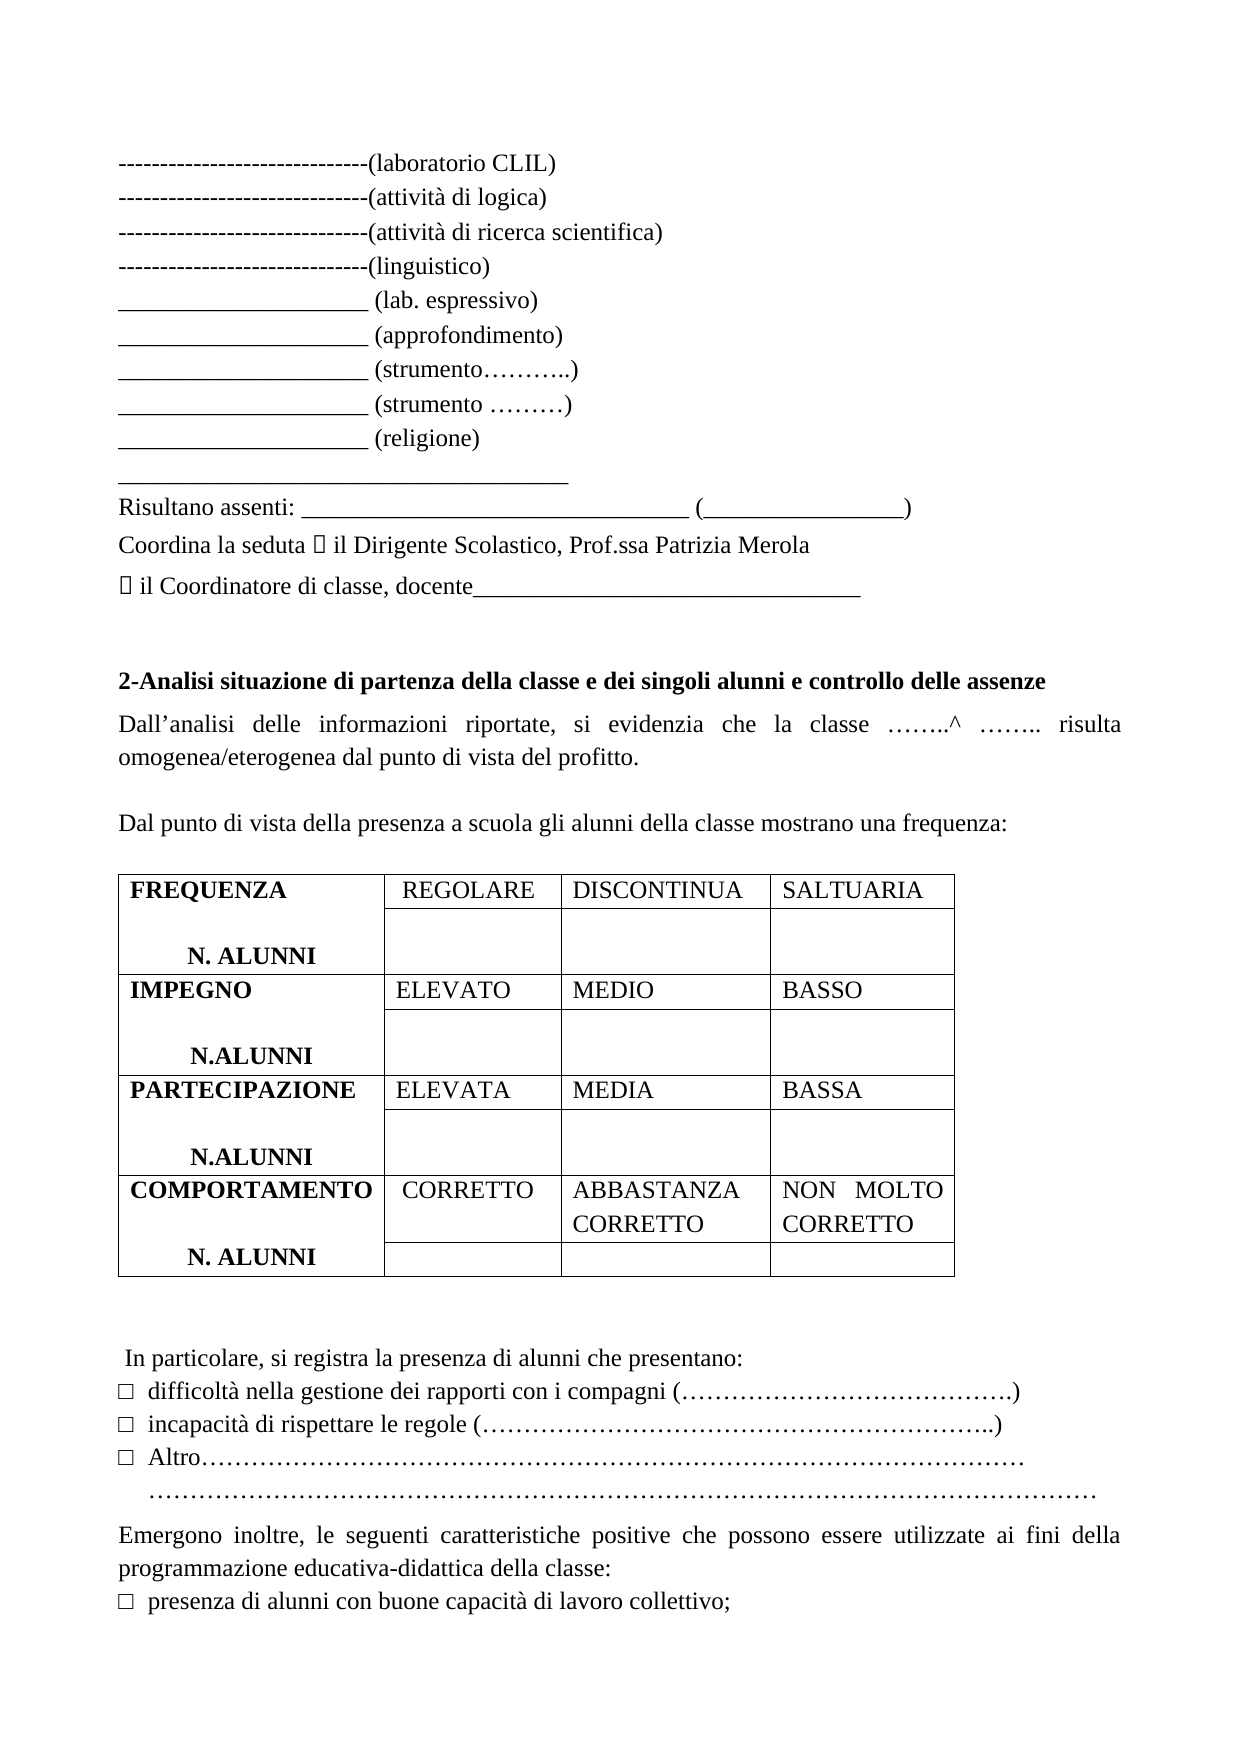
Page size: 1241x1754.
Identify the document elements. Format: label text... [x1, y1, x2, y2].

table_cell COMPORTAMENTO N. ALUNNI [119, 1176, 384, 1276]
table_cell IMPEGNO N.ALUNNI [119, 975, 384, 1074]
table_cell MEDIA [562, 1076, 770, 1108]
table_cell [771, 1110, 954, 1174]
table_cell [771, 1243, 954, 1276]
text 2-Analisi situazione di partenza della classe e dei singoli alunni e controllo delle assenze [118, 666, 1122, 695]
text ____________________ (religione) [118, 423, 1122, 452]
text Dall’analisi delle informazioni riportate, si evidenzia che la classe ……..^ …….. risulta omogenea/eterogenea dal punto di vista del profitto. [118, 709, 1122, 771]
text ____________________ (strumento………..) [118, 354, 1122, 383]
text Emergono inoltre, le seguenti caratteristiche positive che possono essere utilizzate ai fini della programmazione educativa-didattica della classe: [118, 1520, 1122, 1582]
table_header DISCONTINUA [562, 875, 770, 908]
table_cell BASSA [771, 1076, 954, 1108]
text Coordina la seduta  il Dirigente Scolastico, Prof.ssa Patrizia Merola [118, 527, 1122, 561]
table_cell [771, 1010, 954, 1074]
text ____________________ (strumento ………) [118, 389, 1122, 418]
table_header REGOLARE [385, 875, 561, 908]
table_cell [562, 1243, 770, 1276]
table_cell ABBASTANZA CORRETTO [562, 1176, 770, 1242]
table_cell [562, 909, 770, 974]
list difficoltà nella gestione dei rapporti con i compagni (………………………………….) [118, 1376, 1199, 1404]
text ------------------------------(linguistico) [118, 251, 1122, 280]
text In particolare, si registra la presenza di alunni che presentano: [118, 1343, 1122, 1372]
list presenza di alunni con buone capacità di lavoro collettivo; [118, 1586, 1122, 1615]
table_cell BASSO [771, 975, 954, 1008]
table_cell [385, 909, 561, 974]
text ------------------------------(attività di logica) [118, 182, 1122, 211]
table_cell [562, 1010, 770, 1074]
table_cell ELEVATO [385, 975, 561, 1008]
text ____________________ (approfondimento) [118, 320, 1122, 349]
table_cell [385, 1010, 561, 1074]
table_cell [771, 909, 954, 974]
table_cell CORRETTO [385, 1176, 561, 1242]
table_cell [385, 1243, 561, 1276]
table_header SALTUARIA [771, 875, 954, 908]
text Risultano assenti: _______________________________ (________________) [118, 492, 1122, 521]
table_cell MEDIO [562, 975, 770, 1008]
text  il Coordinatore di classe, docente_______________________________ [118, 568, 1122, 602]
text Dal punto di vista della presenza a scuola gli alunni della classe mostrano una frequenza: [118, 808, 1122, 837]
text …………………………………………………………………………………………………… [111, 1475, 1199, 1504]
text ____________________ (lab. espressivo) [118, 286, 1122, 314]
text ------------------------------(laboratorio CLIL) [118, 148, 1122, 176]
table_cell NON MOLTO CORRETTO [771, 1176, 954, 1242]
table_cell ELEVATA [385, 1076, 561, 1108]
table_cell [385, 1110, 561, 1174]
text ____________________________________ [118, 458, 1122, 487]
table_cell [562, 1110, 770, 1174]
list Altro……………………………………………………………………………………… [118, 1442, 1199, 1471]
table_cell PARTECIPAZIONE N.ALUNNI [119, 1076, 384, 1174]
text ------------------------------(attività di ricerca scientifica) [118, 217, 1122, 245]
list incapacità di rispettare le regole (……………………………………………………..) [118, 1409, 1199, 1438]
table_header FREQUENZA N. ALUNNI [119, 875, 384, 974]
